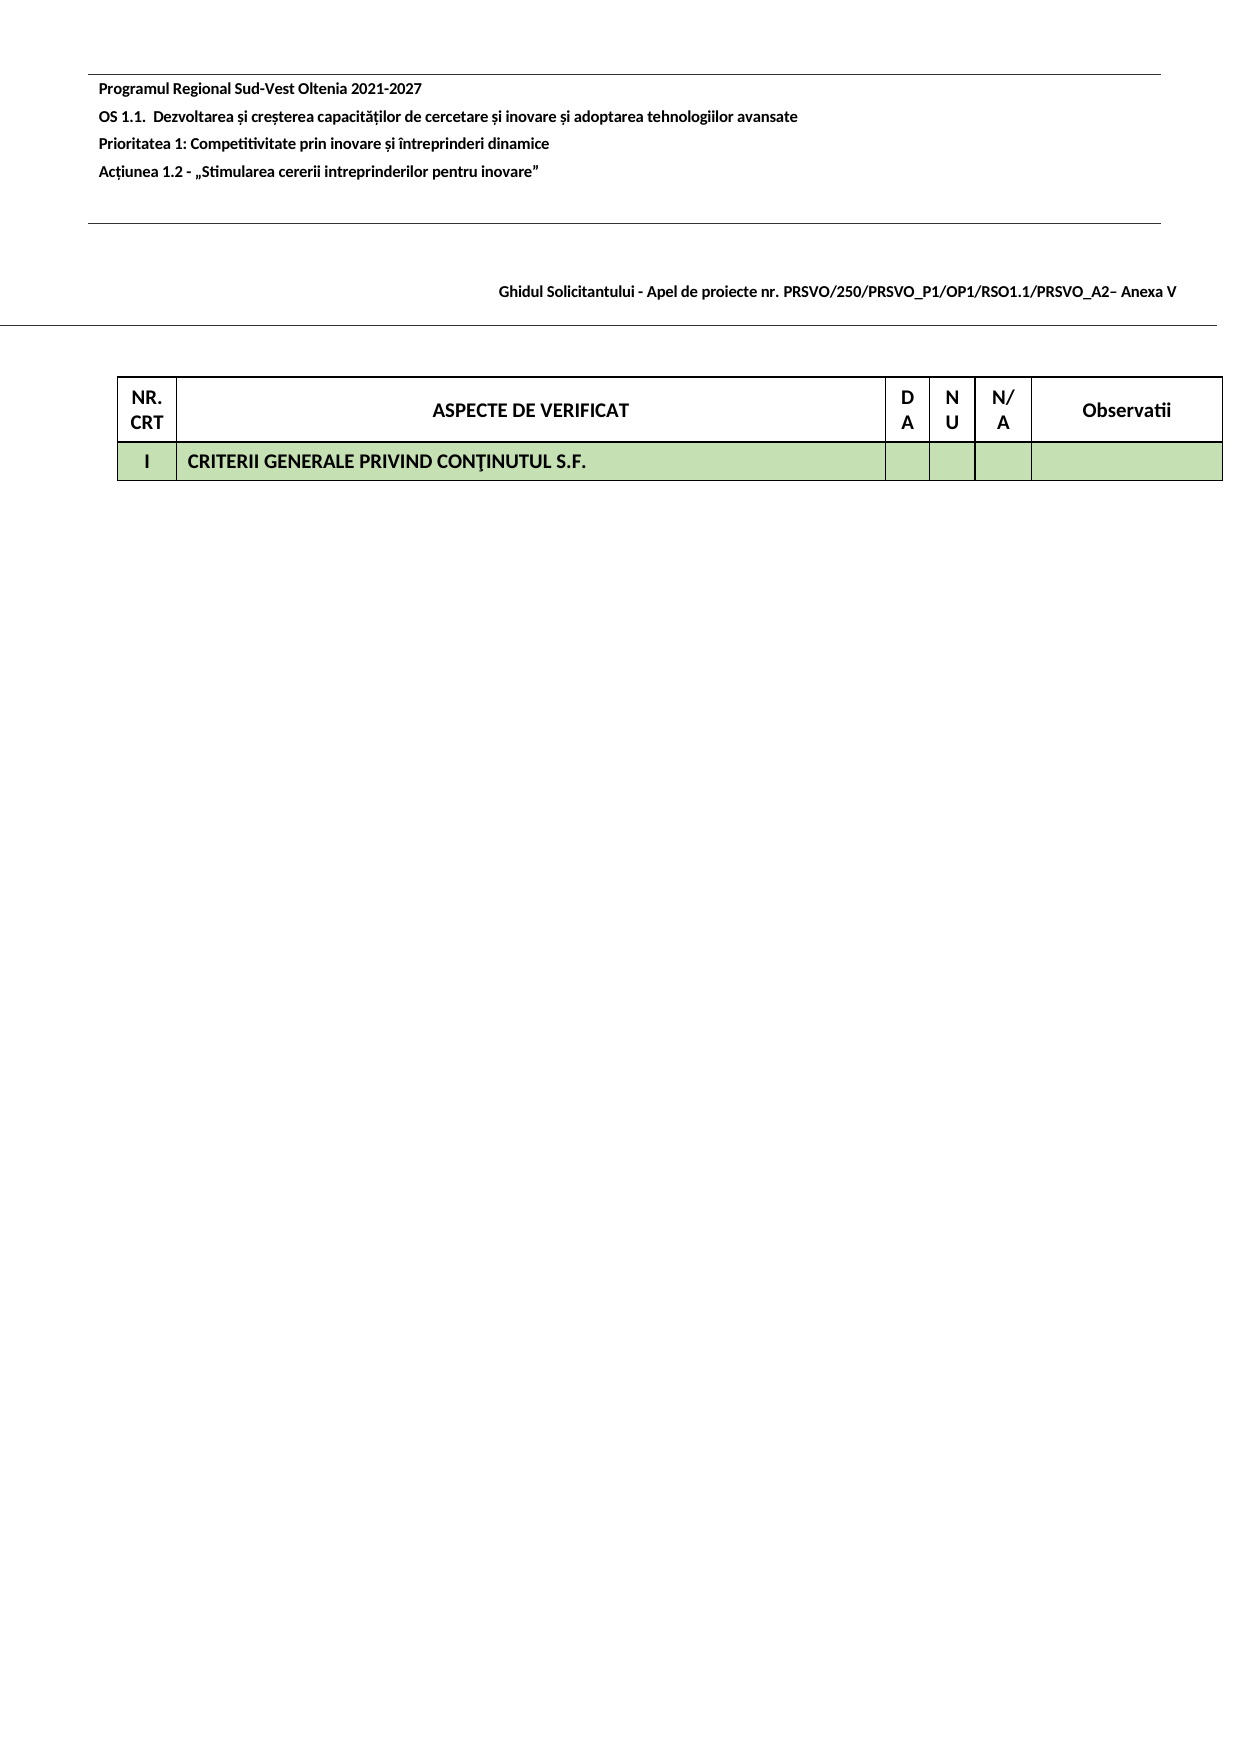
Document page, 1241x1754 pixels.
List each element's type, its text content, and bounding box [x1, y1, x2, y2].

table_cell [1032, 443, 1222, 480]
table_cell CRITERII GENERALE PRIVIND CONŢINUTUL S.F. [177, 443, 885, 480]
table_header N/A [976, 378, 1031, 441]
table_header DA [886, 378, 929, 441]
table_cell [930, 443, 974, 480]
table_cell [886, 443, 929, 480]
table_cell [976, 443, 1031, 480]
table_header NU [930, 378, 974, 441]
table_header ASPECTE DE VERIFICAT [177, 378, 885, 441]
table_header Observatii [1032, 378, 1222, 441]
table_header NR. CRT [118, 378, 176, 441]
table_cell I [118, 443, 176, 480]
